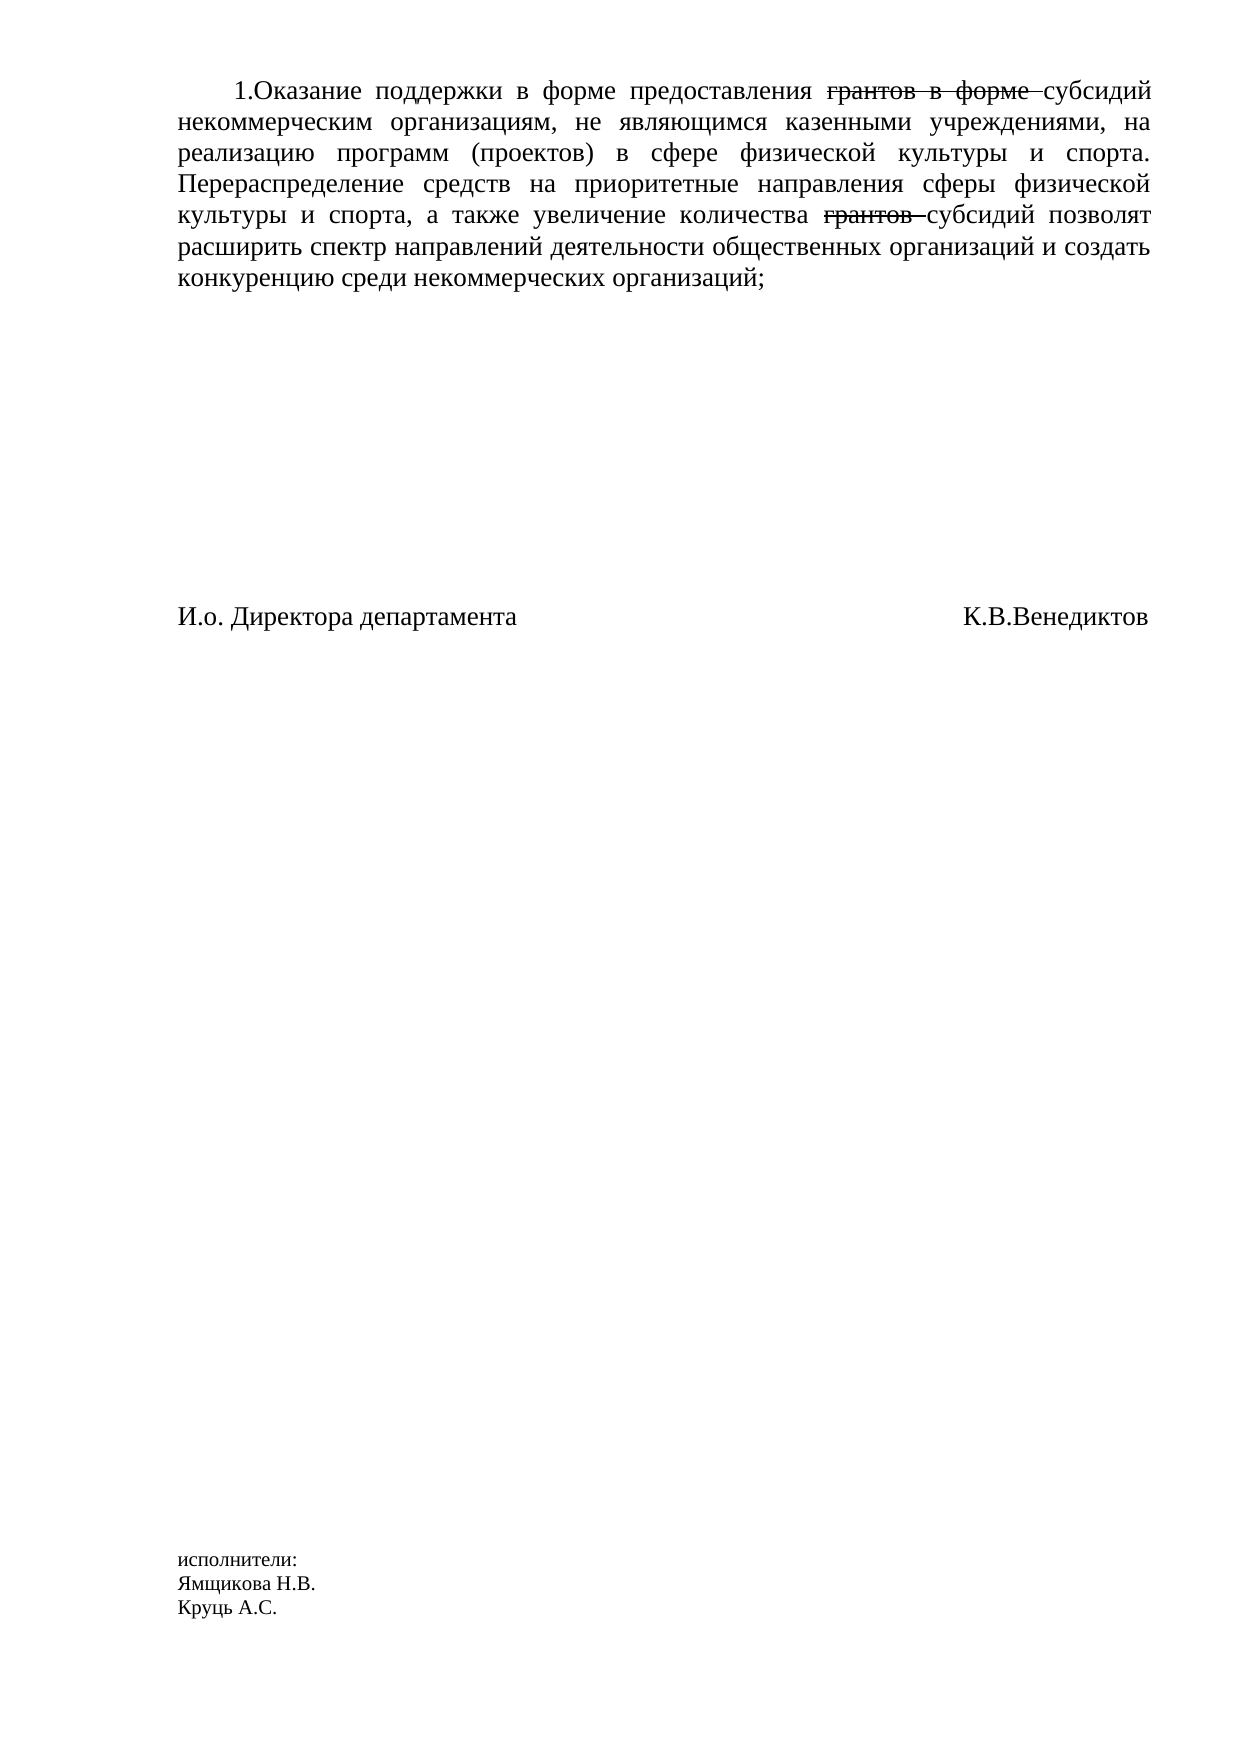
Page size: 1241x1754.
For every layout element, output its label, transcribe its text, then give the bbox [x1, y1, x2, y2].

text И.о. Директора департамента К.В.Венедиктов [177, 600, 1152, 631]
text Ямщикова Н.В. [177, 1571, 1152, 1595]
text Круць А.С. [177, 1595, 1152, 1619]
text 1.Оказание поддержки в форме предоставления грантов в форме субсидий некоммерческим организациям, не являющимся казенными учреждениями, на реализацию программ (проектов) в сфере физической культуры и спорта. Перераспределение средств на приоритетные направления сферы физической культуры и спорта, а также увеличение количества грантов субсидий позволят расширить спектр направлений деятельности общественных организаций и создать конкуренцию среди некоммерческих организаций; [177, 74, 1152, 292]
text исполнители: [177, 1547, 1152, 1571]
